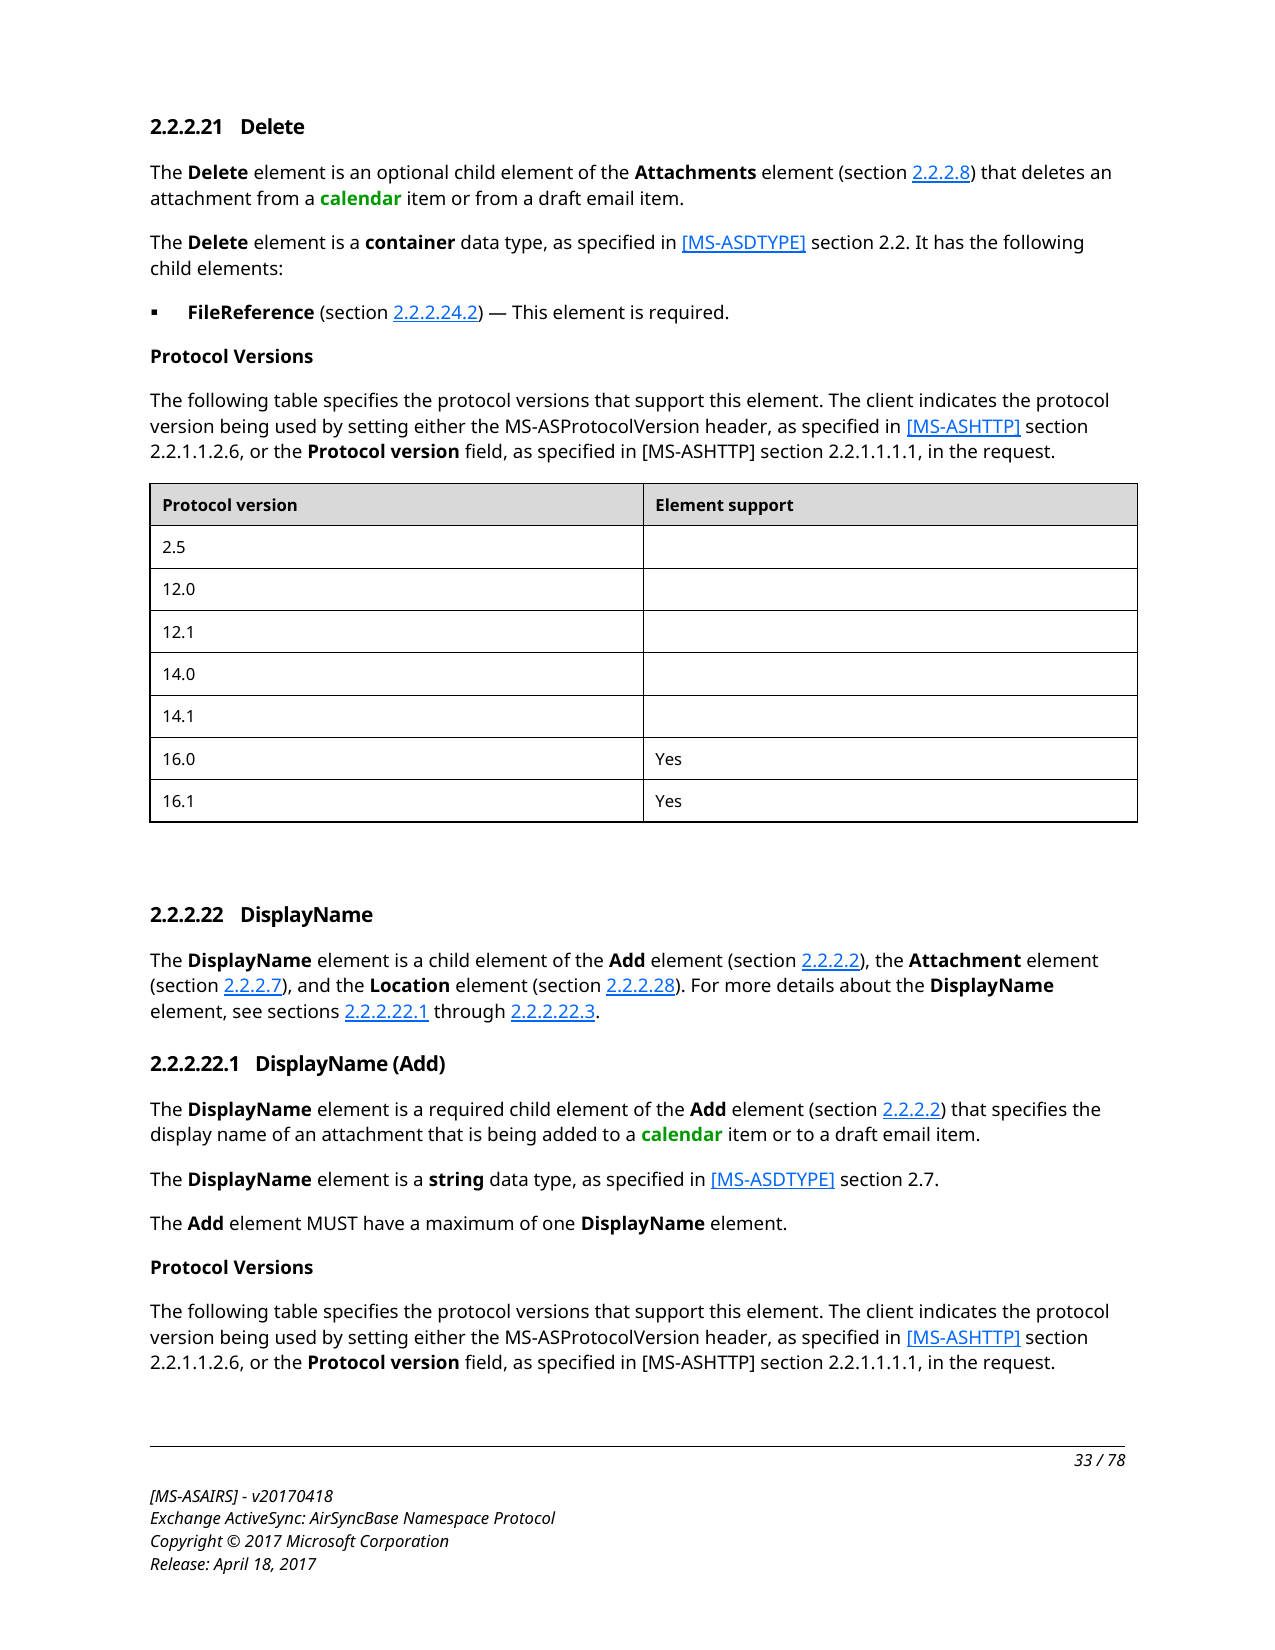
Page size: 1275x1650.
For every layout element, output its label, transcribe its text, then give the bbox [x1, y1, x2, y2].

text The DisplayName element is a string data type, as specified in [MS-ASDTYPE] section 2.7. [150, 1166, 1125, 1191]
table_header Element support [644, 484, 1137, 525]
table_cell 16.0 [151, 738, 643, 779]
text The DisplayName element is a child element of the Add element (section 2.2.2.2), the Attachment element (section 2.2.2.7), and the Location element (section 2.2.2.28). For more details about the DisplayName element, see sections 2.2.2.22.1 through 2.2.2.22.3. [150, 947, 1125, 1024]
text The Add element MUST have a maximum of one DisplayName element. [150, 1210, 1125, 1236]
table_header Protocol version [151, 484, 643, 525]
table_cell [644, 526, 1137, 568]
text Protocol Versions [150, 1254, 1125, 1280]
table_cell 12.0 [151, 569, 643, 610]
table_cell Yes [644, 738, 1137, 779]
table_cell [644, 696, 1137, 737]
text The following table specifies the protocol versions that support this element. The client indicates the protocol version being used by setting either the MS-ASProtocolVersion header, as specified in [MS-ASHTTP] section 2.2.1.1.2.6, or the Protocol version field, as specified in [MS-ASHTTP] section 2.2.1.1.1.1, in the request. [150, 1299, 1125, 1375]
table_cell 14.1 [151, 696, 643, 737]
text The DisplayName element is a required child element of the Add element (section 2.2.2.2) that specifies the display name of an attachment that is being added to a calendar item or to a draft email item. [150, 1096, 1125, 1147]
table_cell [644, 611, 1137, 652]
table_cell 16.1 [151, 780, 643, 821]
table_cell [644, 653, 1137, 694]
subtitle DisplayName [150, 900, 1125, 928]
table_cell 12.1 [151, 611, 643, 652]
table_cell [644, 569, 1137, 610]
table_cell 2.5 [151, 526, 643, 568]
subtitle Delete [150, 112, 1125, 141]
text The Delete element is a container data type, as specified in [MS-ASDTYPE] section 2.2. It has the following child elements: [150, 229, 1125, 281]
table_cell 14.0 [151, 653, 643, 694]
subtitle DisplayName (Add) [150, 1049, 1125, 1077]
text Protocol Versions [150, 343, 1125, 369]
text The Delete element is an optional child element of the Attachments element (section 2.2.2.8) that deletes an attachment from a calendar item or from a draft email item. [150, 160, 1125, 211]
list FileReference (section 2.2.2.24.2) — This element is required. [150, 299, 1125, 325]
text The following table specifies the protocol versions that support this element. The client indicates the protocol version being used by setting either the MS-ASProtocolVersion header, as specified in [MS-ASHTTP] section 2.2.1.1.2.6, or the Protocol version field, as specified in [MS-ASHTTP] section 2.2.1.1.1.1, in the request. [150, 388, 1125, 464]
table_cell Yes [644, 780, 1137, 821]
